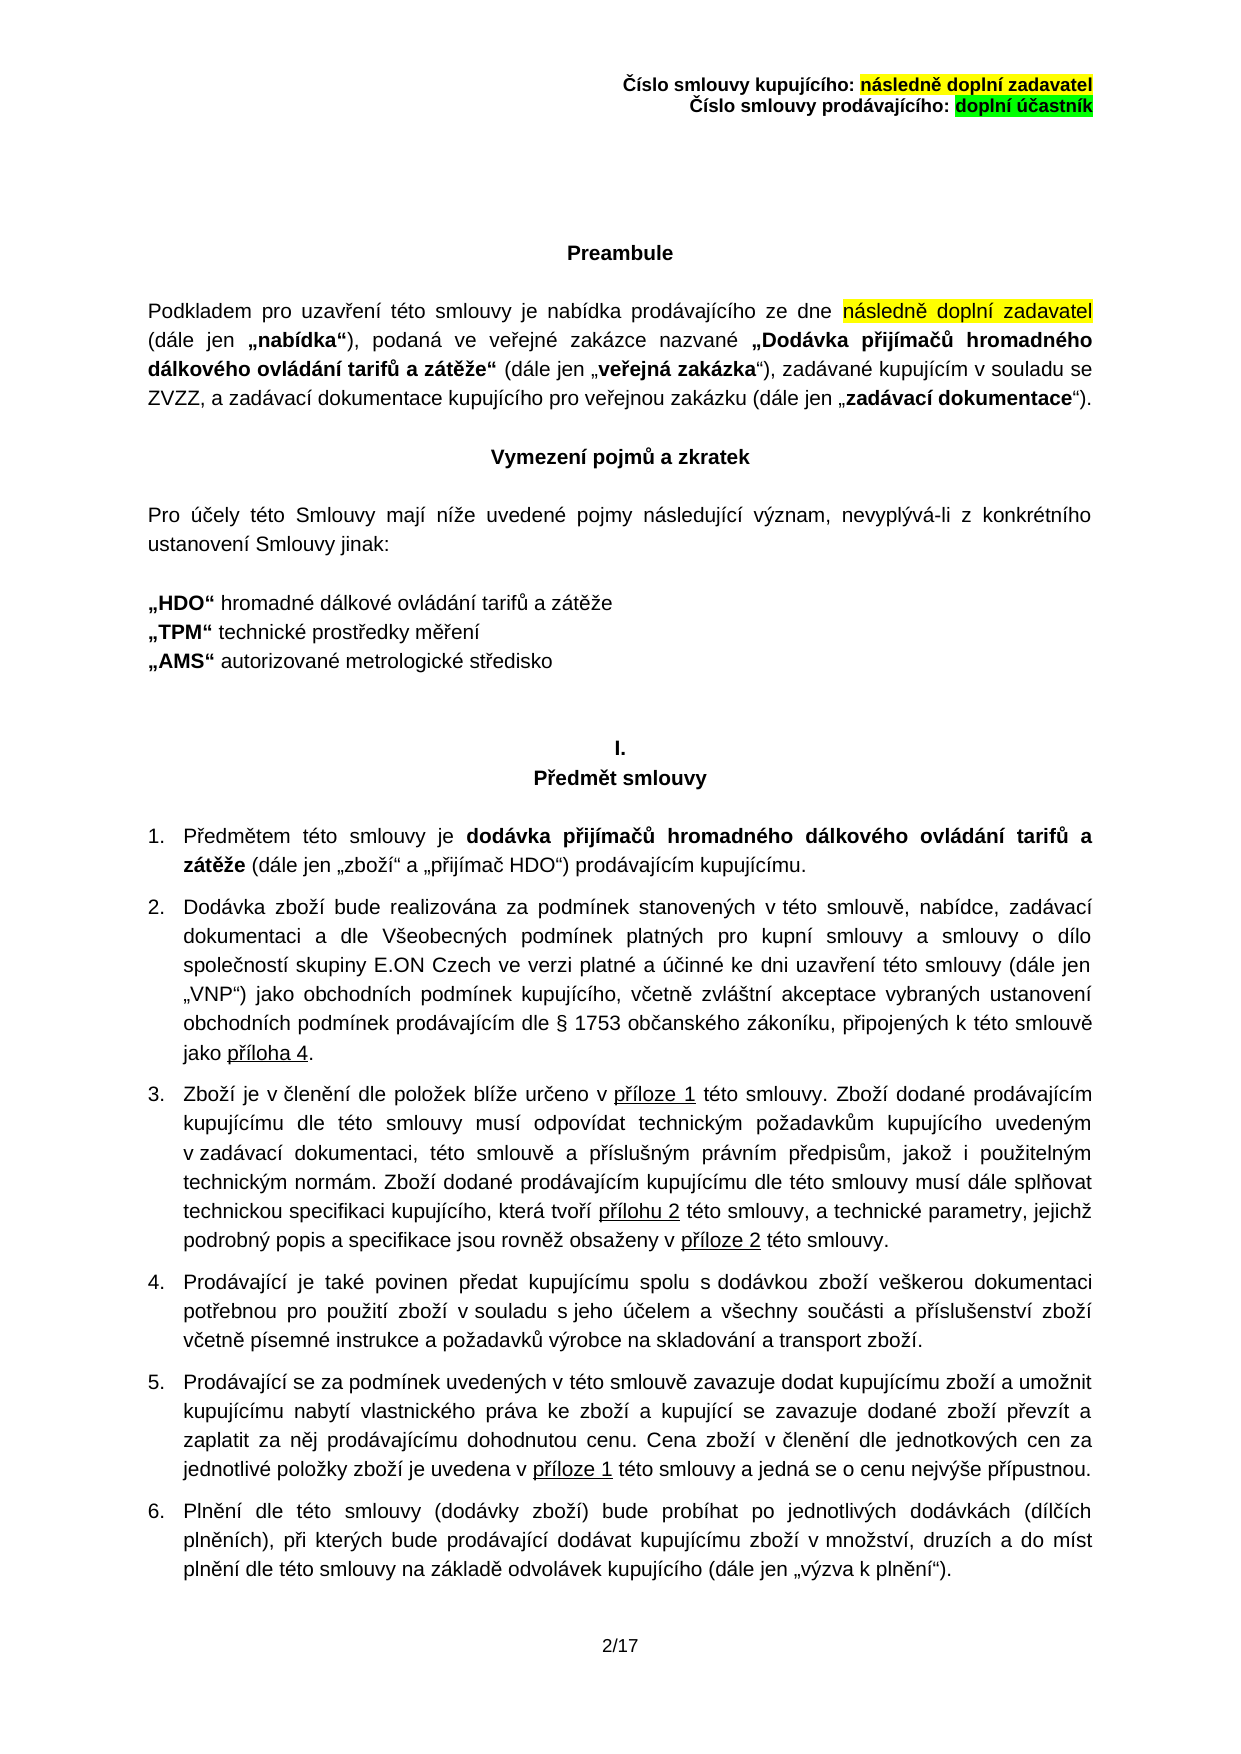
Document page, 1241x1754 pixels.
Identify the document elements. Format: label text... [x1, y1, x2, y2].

list Předmětem této smlouvy je dodávka přijímačů hromadného dálkového ovládání tarifů a zátěže (dále jen „zboží“ a „přijímač HDO“) prodávajícím kupujícímu. [148, 818, 1093, 877]
text Preambule [148, 235, 1093, 264]
list Prodávající se za podmínek uvedených v této smlouvě zavazuje dodat kupujícímu zboží a umožnit kupujícímu nabytí vlastnického práva ke zboží a kupující se zavazuje dodané zboží převzít a zaplatit za něj prodávajícímu dohodnutou cenu. Cena zboží v členění dle jednotkových cen za jednotlivé položky zboží je uvedena v příloze 1 této smlouvy a jedná se o cenu nejvýše přípustnou. [148, 1364, 1093, 1481]
text „TPM“ technické prostředky měření [148, 614, 1093, 643]
text Pro účely této Smlouvy mají níže uvedené pojmy následující význam, nevyplývá-li z konkrétního ustanovení Smlouvy jinak: [148, 498, 1093, 556]
text „HDO“ hromadné dálkové ovládání tarifů a zátěže [148, 585, 1093, 614]
text Podkladem pro uzavření této smlouvy je nabídka prodávajícího ze dne následně doplní zadavatel (dále jen „nabídka“), podaná ve veřejné zakázce nazvané „Dodávka přijímačů hromadného dálkového ovládání tarifů a zátěže“ (dále jen „veřejná zakázka“), zadávané kupujícím v souladu se ZVZZ, a zadávací dokumentace kupujícího pro veřejnou zakázku (dále jen „zadávací dokumentace“). [148, 293, 1093, 410]
list Plnění dle této smlouvy (dodávky zboží) bude probíhat po jednotlivých dodávkách (dílčích plněních), při kterých bude prodávající dodávat kupujícímu zboží v množství, druzích a do míst plnění dle této smlouvy na základě odvolávek kupujícího (dále jen „výzva k plnění“). [148, 1493, 1093, 1581]
text Vymezení pojmů a zkratek [148, 439, 1093, 468]
text I. [148, 731, 1093, 760]
list Zboží je v členění dle položek blíže určeno v příloze 1 této smlouvy. Zboží dodané prodávajícím kupujícímu dle této smlouvy musí odpovídat technickým požadavkům kupujícího uvedeným v zadávací dokumentaci, této smlouvě a příslušným právním předpisům, jakož i použitelným technickým normám. Zboží dodané prodávajícím kupujícímu dle této smlouvy musí dále splňovat technickou specifikaci kupujícího, která tvoří přílohu 2 této smlouvy, a technické parametry, jejichž podrobný popis a specifikace jsou rovněž obsaženy v příloze 2 této smlouvy. [148, 1077, 1093, 1252]
list Prodávající je také povinen předat kupujícímu spolu s dodávkou zboží veškerou dokumentaci potřebnou pro použití zboží v souladu s jeho účelem a všechny součásti a příslušenství zboží včetně písemné instrukce a požadavků výrobce na skladování a transport zboží. [148, 1264, 1093, 1352]
list Dodávka zboží bude realizována za podmínek stanovených v této smlouvě, nabídce, zadávací dokumentaci a dle Všeobecných podmínek platných pro kupní smlouvy a smlouvy o dílo společností skupiny E.ON Czech ve verzi platné a účinné ke dni uzavření této smlouvy (dále jen „VNP“) jako obchodních podmínek kupujícího, včetně zvláštní akceptace vybraných ustanovení obchodních podmínek prodávajícím dle § 1753 občanského zákoníku, připojených k této smlouvě jako příloha 4. [148, 889, 1093, 1064]
text „AMS“ autorizované metrologické středisko [148, 643, 1093, 673]
text Předmět smlouvy [148, 760, 1093, 789]
